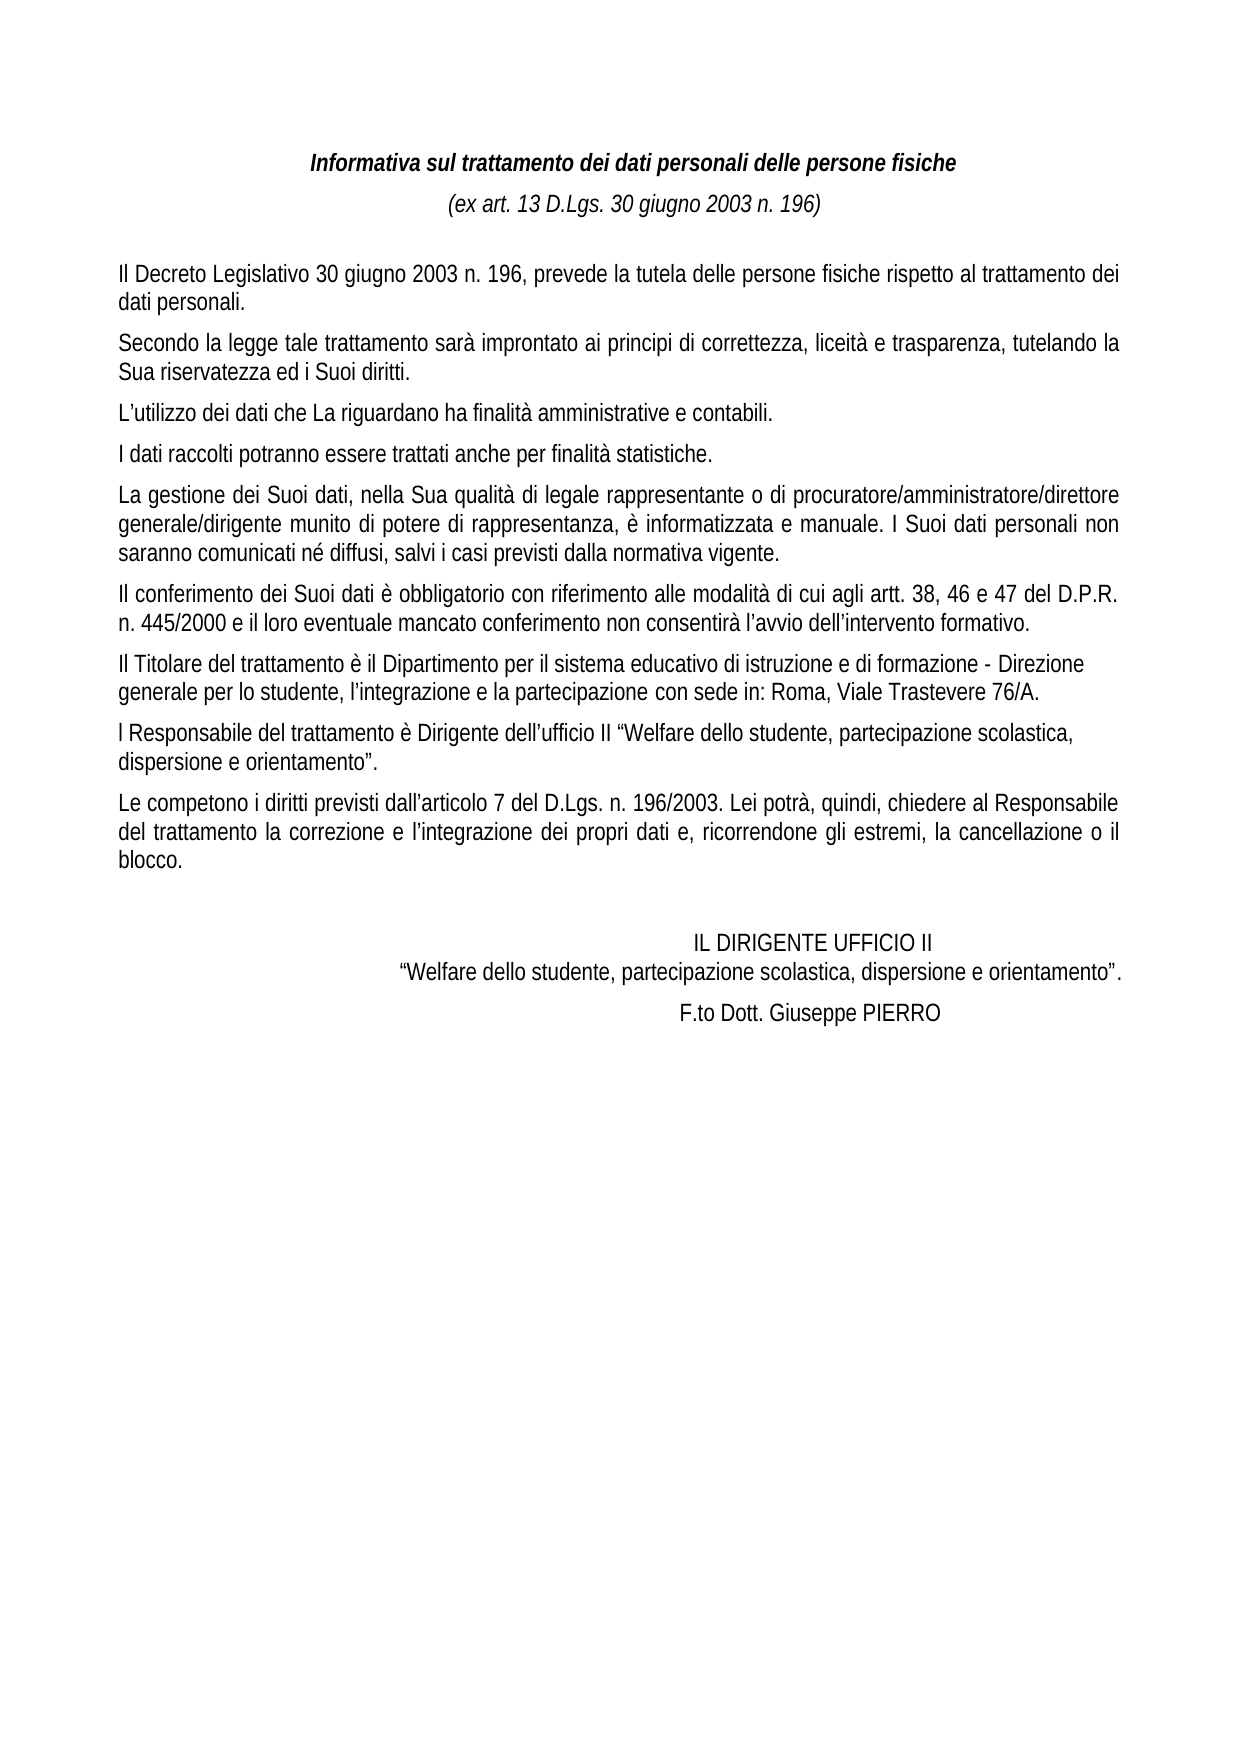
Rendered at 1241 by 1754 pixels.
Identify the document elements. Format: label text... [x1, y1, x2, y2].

text l Responsabile del trattamento è Dirigente dell’ufficio II “Welfare dello studente, partecipazione scolastica, dispersione e orientamento”. [118, 718, 1122, 776]
text F.to Dott. Giuseppe PIERRO [634, 998, 1122, 1026]
text (ex art. 13 D.Lgs. 30 giugno 2003 n. 196) [148, 189, 1122, 217]
text I dati raccolti potranno essere trattati anche per finalità statistiche. [118, 439, 1122, 468]
text Il Titolare del trattamento è il Dipartimento per il sistema educativo di istruzione e di formazione - Direzione generale per lo studente, l’integrazione e la partecipazione con sede in: Roma, Viale Trastevere 76/A. [118, 649, 1122, 706]
text L’utilizzo dei dati che La riguardano ha finalità amministrative e contabili. [118, 398, 1122, 427]
text La gestione dei Suoi dati, nella Sua qualità di legale rappresentante o di procuratore/amministratore/direttore generale/dirigente munito di potere di rappresentanza, è informatizzata e manuale. I Suoi dati personali non saranno comunicati né diffusi, salvi i casi previsti dalla normativa vigente. [118, 480, 1122, 566]
text Informativa sul trattamento dei dati personali delle persone fisiche [148, 148, 1122, 176]
text Secondo la legge tale trattamento sarà improntato ai principi di correttezza, liceità e trasparenza, tutelando la Sua riservatezza ed i Suoi diritti. [118, 328, 1122, 386]
text “Welfare dello studente, partecipazione scolastica, dispersione e orientamento”. [118, 956, 1122, 985]
text Il Decreto Legislativo 30 giugno 2003 n. 196, prevede la tutela delle persone fisiche rispetto al trattamento dei dati personali. [118, 258, 1122, 316]
text Il conferimento dei Suoi dati è obbligatorio con riferimento alle modalità di cui agli artt. 38, 46 e 47 del D.P.R. n. 445/2000 e il loro eventuale mancato conferimento non consentirà l’avvio dell’intervento formativo. [118, 579, 1122, 636]
text IL DIRIGENTE UFFICIO II [118, 928, 1122, 956]
text Le competono i diritti previsti dall’articolo 7 del D.Lgs. n. 196/2003. Lei potrà, quindi, chiedere al Responsabile del trattamento la correzione e l’integrazione dei propri dati e, ricorrendone gli estremi, la cancellazione o il blocco. [118, 788, 1122, 874]
